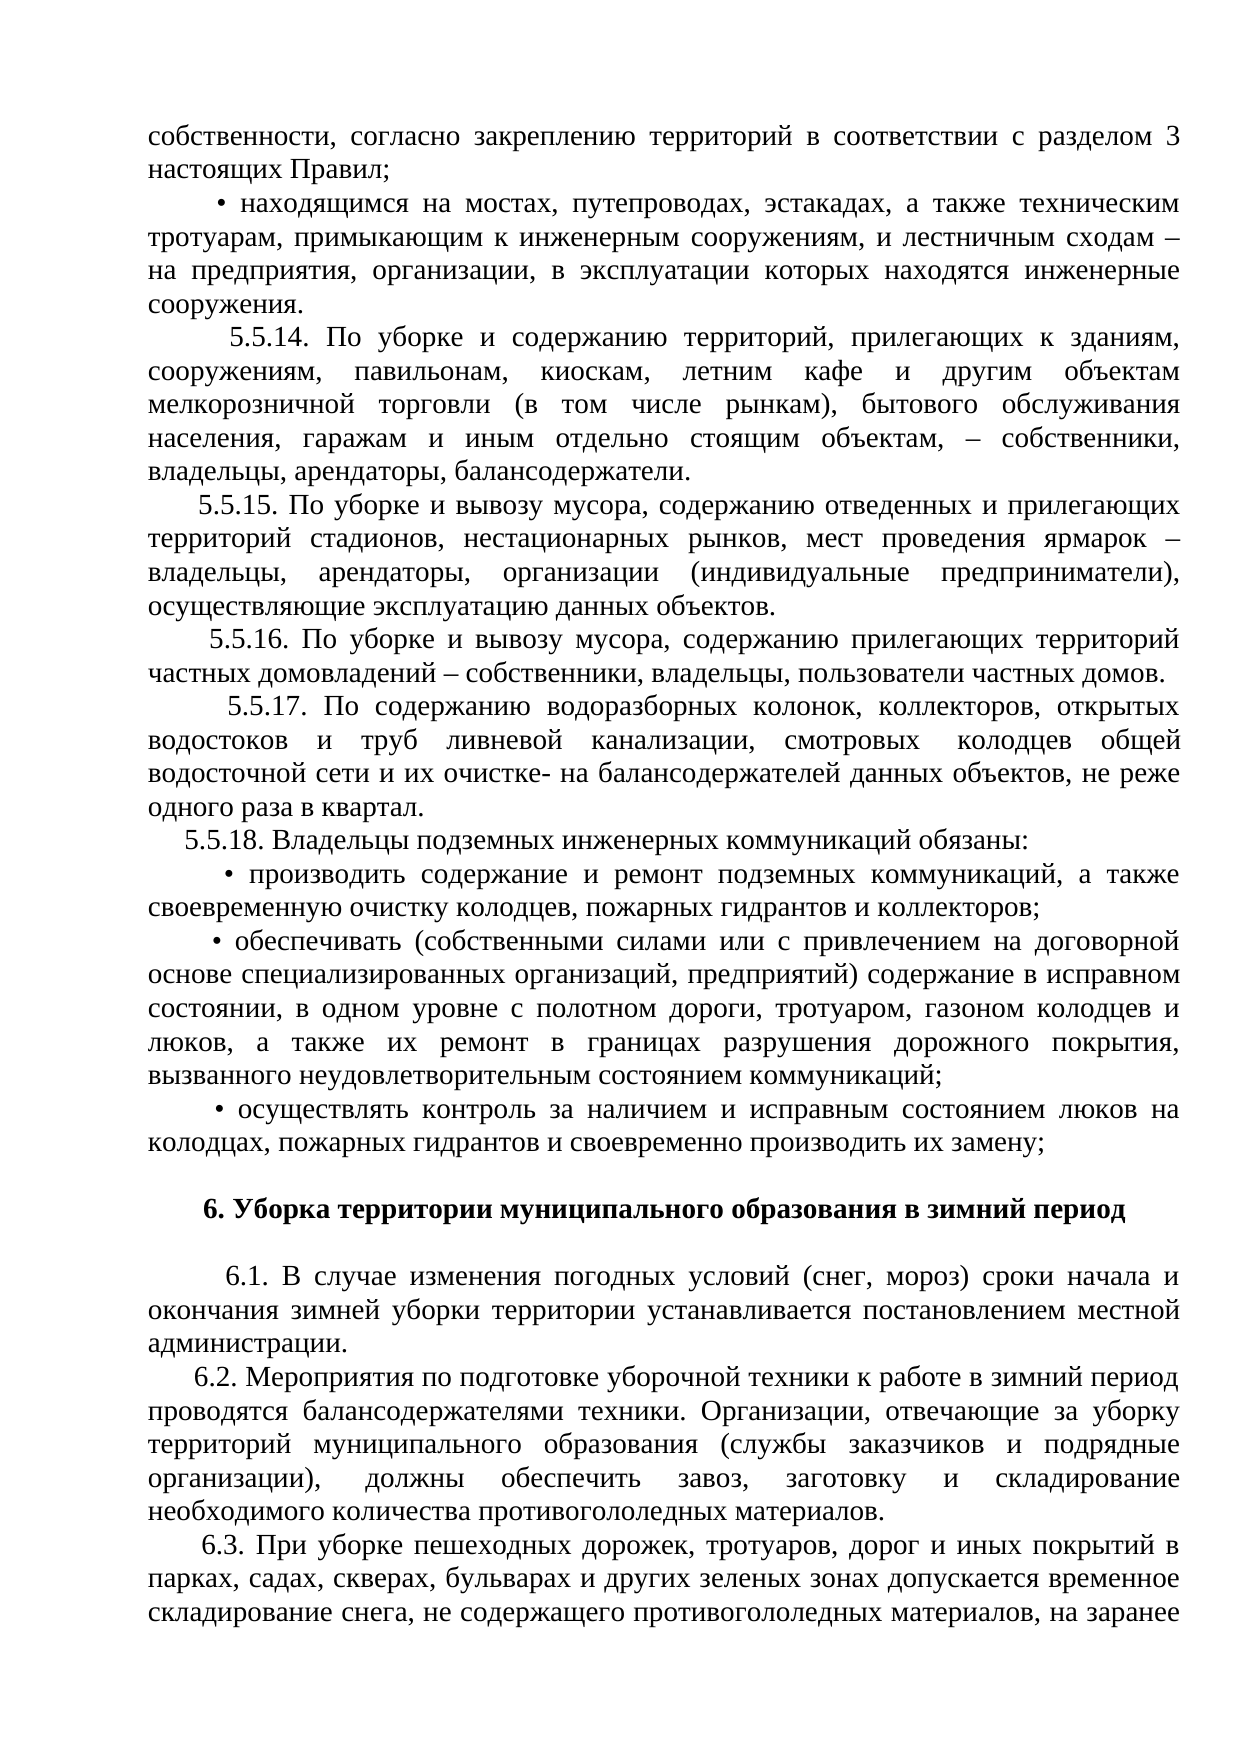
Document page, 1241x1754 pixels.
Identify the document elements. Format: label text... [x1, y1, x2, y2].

text 5.5.16. По уборке и вывозу мусора, содержанию прилегающих территорий частных домовладений – собственники, владельцы, пользователи частных домов. [148, 621, 1181, 688]
text 5.5.15. По уборке и вывозу мусора, содержанию отведенных и прилегающих территорий стадионов, нестационарных рынков, мест проведения ярмарок – владельцы, арендаторы, организации (индивидуальные предприниматели), осуществляющие эксплуатацию данных объектов. [148, 487, 1181, 621]
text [148, 1527, 1181, 1627]
text 5.5.17. По содержанию водоразборных колонок, коллекторов, открытых водостоков и труб ливневой канализации, смотровых колодцев общей водосточной сети и их очистке- на балансодержателей данных объектов, не реже одного раза в квартал. [148, 688, 1181, 822]
text 5.5.18. Владельцы подземных инженерных коммуникаций обязаны: [148, 822, 1181, 856]
text • осуществлять контроль за наличием и исправным состоянием люков на колодцах, пожарных гидрантов и своевременно производить их замену; [148, 1091, 1181, 1158]
text 6. Уборка территории муниципального образования в зимний период [148, 1191, 1181, 1225]
text 6.2. Мероприятия по подготовке уборочной техники к работе в зимний период проводятся балансодержателями техники. Организации, отвечающие за уборку территорий муниципального образования (службы заказчиков и подрядные организации), должны обеспечить завоз, заготовку и складирование необходимого количества противогололедных материалов. [148, 1359, 1181, 1527]
text • производить содержание и ремонт подземных коммуникаций, а также своевременную очистку колодцев, пожарных гидрантов и коллекторов; [148, 856, 1181, 923]
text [148, 118, 1181, 185]
text 6.1. В случае изменения погодных условий (снег, мороз) сроки начала и окончания зимней уборки территории устанавливается постановлением местной администрации. [148, 1258, 1181, 1359]
text 5.5.14. По уборке и содержанию территорий, прилегающих к зданиям, сооружениям, павильонам, киоскам, летним кафе и другим объектам мелкорозничной торговли (в том числе рынкам), бытового обслуживания населения, гаражам и иным отдельно стоящим объектам, – собственники, владельцы, арендаторы, балансодержатели. [148, 319, 1181, 487]
text • находящимся на мостах, путепроводах, эстакадах, а также техническим тротуарам, примыкающим к инженерным сооружениям, и лестничным сходам – на предприятия, организации, в эксплуатации которых находятся инженерные сооружения. [148, 185, 1181, 319]
text • обеспечивать (собственными силами или с привлечением на договорной основе специализированных организаций, предприятий) содержание в исправном состоянии, в одном уровне с полотном дороги, тротуаром, газоном колодцев и люков, а также их ремонт в границах разрушения дорожного покрытия, вызванного неудовлетворительным состоянием коммуникаций; [148, 923, 1181, 1091]
